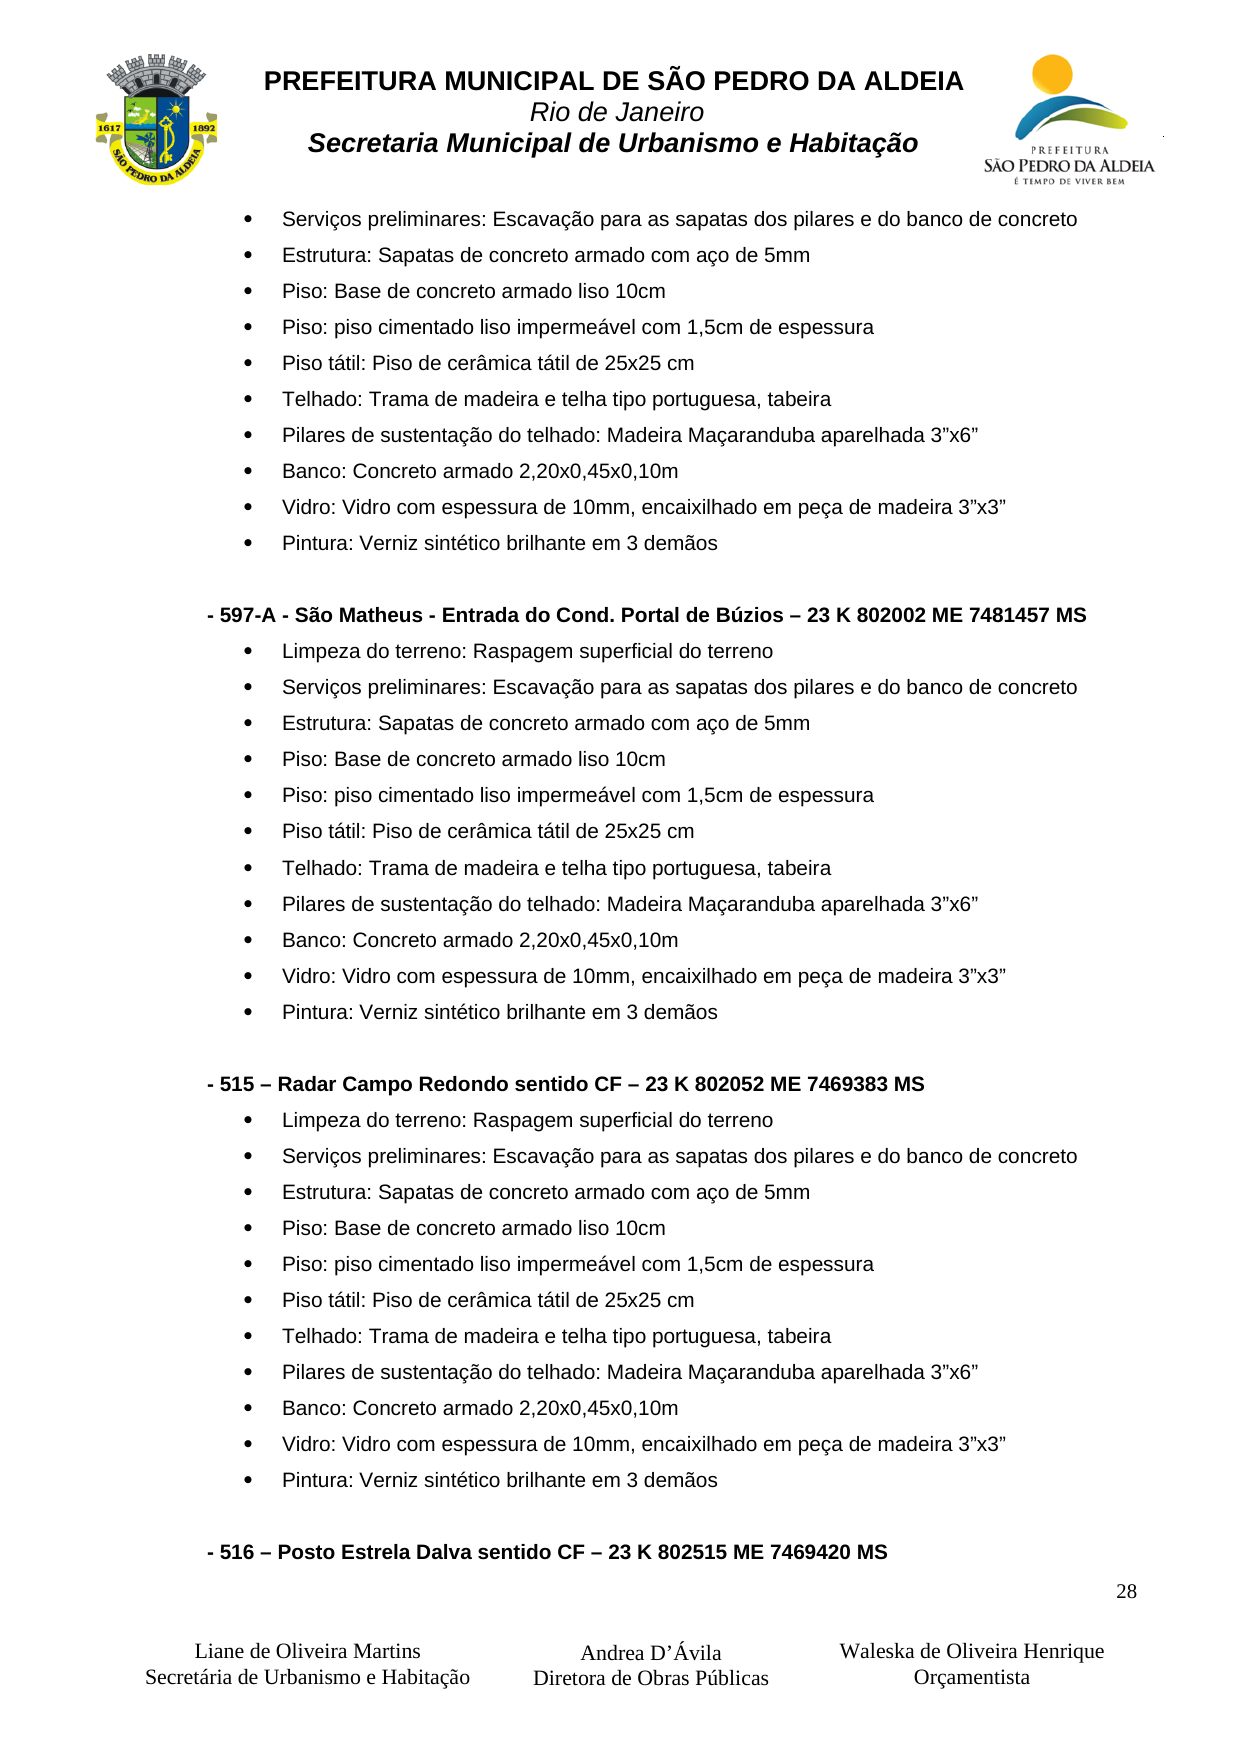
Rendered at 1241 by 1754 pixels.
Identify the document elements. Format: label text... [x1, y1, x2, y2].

picture [95, 54, 218, 183]
list Piso tátil: Piso de cerâmica tátil de 25x25 cm [244, 819, 1137, 843]
list Serviços preliminares: Escavação para as sapatas dos pilares e do banco de concreto [244, 207, 1137, 231]
list Piso: piso cimentado liso impermeável com 1,5cm de espessura [244, 783, 1137, 807]
list Piso: piso cimentado liso impermeável com 1,5cm de espessura [244, 1252, 1137, 1276]
list Estrutura: Sapatas de concreto armado com aço de 5mm [244, 243, 1137, 267]
list Banco: Concreto armado 2,20x0,45x0,10m [244, 927, 1137, 952]
list Piso: Base de concreto armado liso 10cm [244, 1216, 1137, 1240]
list - 597-A - São Matheus - Entrada do Cond. Portal de Búzios – 23 K 802002 ME 7481457 MS [207, 603, 1137, 627]
list Pilares de sustentação do telhado: Madeira Maçaranduba aparelhada 3”x6” [244, 1360, 1137, 1384]
list Telhado: Trama de madeira e telha tipo portuguesa, tabeira [244, 855, 1137, 879]
list Serviços preliminares: Escavação para as sapatas dos pilares e do banco de concreto [244, 1143, 1137, 1168]
list Telhado: Trama de madeira e telha tipo portuguesa, tabeira [244, 1324, 1137, 1348]
list Estrutura: Sapatas de concreto armado com aço de 5mm [244, 1179, 1137, 1204]
list Banco: Concreto armado 2,20x0,45x0,10m [244, 459, 1137, 483]
list Pilares de sustentação do telhado: Madeira Maçaranduba aparelhada 3”x6” [244, 891, 1137, 916]
list Piso: Base de concreto armado liso 10cm [244, 279, 1137, 303]
list Pintura: Verniz sintético brilhante em 3 demãos [244, 1468, 1137, 1492]
list Piso: piso cimentado liso impermeável com 1,5cm de espessura [244, 315, 1137, 339]
list Limpeza do terreno: Raspagem superficial do terreno [244, 639, 1137, 663]
list Pintura: Verniz sintético brilhante em 3 demãos [244, 531, 1137, 555]
list Piso tátil: Piso de cerâmica tátil de 25x25 cm [244, 1288, 1137, 1312]
list Pilares de sustentação do telhado: Madeira Maçaranduba aparelhada 3”x6” [244, 423, 1137, 447]
list Limpeza do terreno: Raspagem superficial do terreno [244, 1107, 1137, 1132]
list Vidro: Vidro com espessura de 10mm, encaixilhado em peça de madeira 3”x3” [244, 1432, 1137, 1456]
list - 515 – Radar Campo Redondo sentido CF – 23 K 802052 ME 7469383 MS [207, 1072, 1137, 1096]
list Telhado: Trama de madeira e telha tipo portuguesa, tabeira [244, 387, 1137, 411]
list Serviços preliminares: Escavação para as sapatas dos pilares e do banco de concreto [244, 675, 1137, 699]
list Vidro: Vidro com espessura de 10mm, encaixilhado em peça de madeira 3”x3” [244, 963, 1137, 988]
list Vidro: Vidro com espessura de 10mm, encaixilhado em peça de madeira 3”x3” [244, 495, 1137, 519]
list Piso: Base de concreto armado liso 10cm [244, 747, 1137, 771]
list Estrutura: Sapatas de concreto armado com aço de 5mm [244, 711, 1137, 735]
list Pintura: Verniz sintético brilhante em 3 demãos [244, 999, 1137, 1024]
list - 516 – Posto Estrela Dalva sentido CF – 23 K 802515 ME 7469420 MS [207, 1540, 1137, 1564]
list Banco: Concreto armado 2,20x0,45x0,10m [244, 1396, 1137, 1420]
list Piso tátil: Piso de cerâmica tátil de 25x25 cm [244, 351, 1137, 375]
